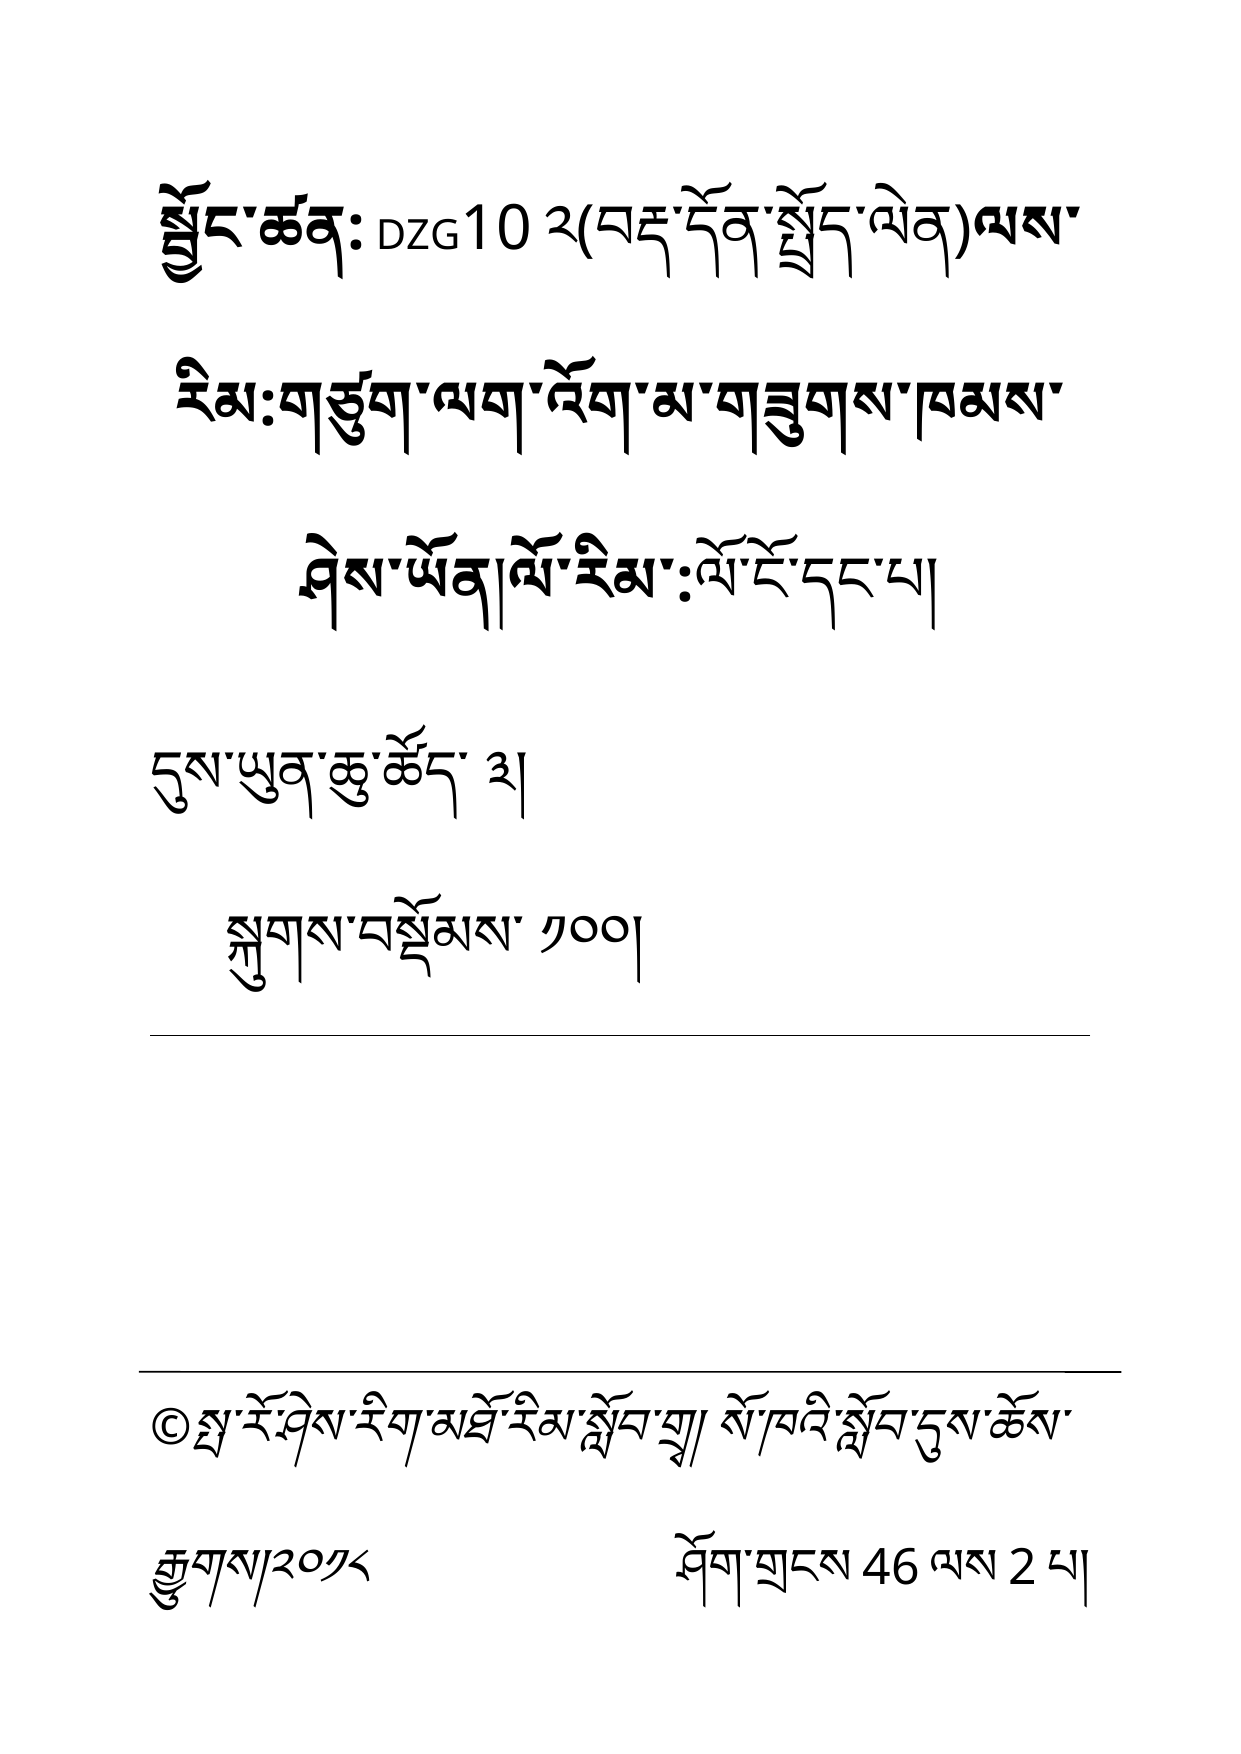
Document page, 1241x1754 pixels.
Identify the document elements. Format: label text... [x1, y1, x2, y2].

text དུས་ཡུན་ཆུ་ཚོད་ ༣། སྐུགས་བསྡོམས་ ༡༠༠། [150, 706, 1090, 1035]
text སྦྱོང་ཚན: DZG10༢(བརྡ་དོན་སྤྲོད་ལེན)ལས་རིམ:གཙུག་ལག་འོག་མ་གཟུགས་ཁམས་ཤེས་ཡོན།ལོ་རིམ་:ལོ་ངོ་དང་པ། [150, 158, 1090, 686]
